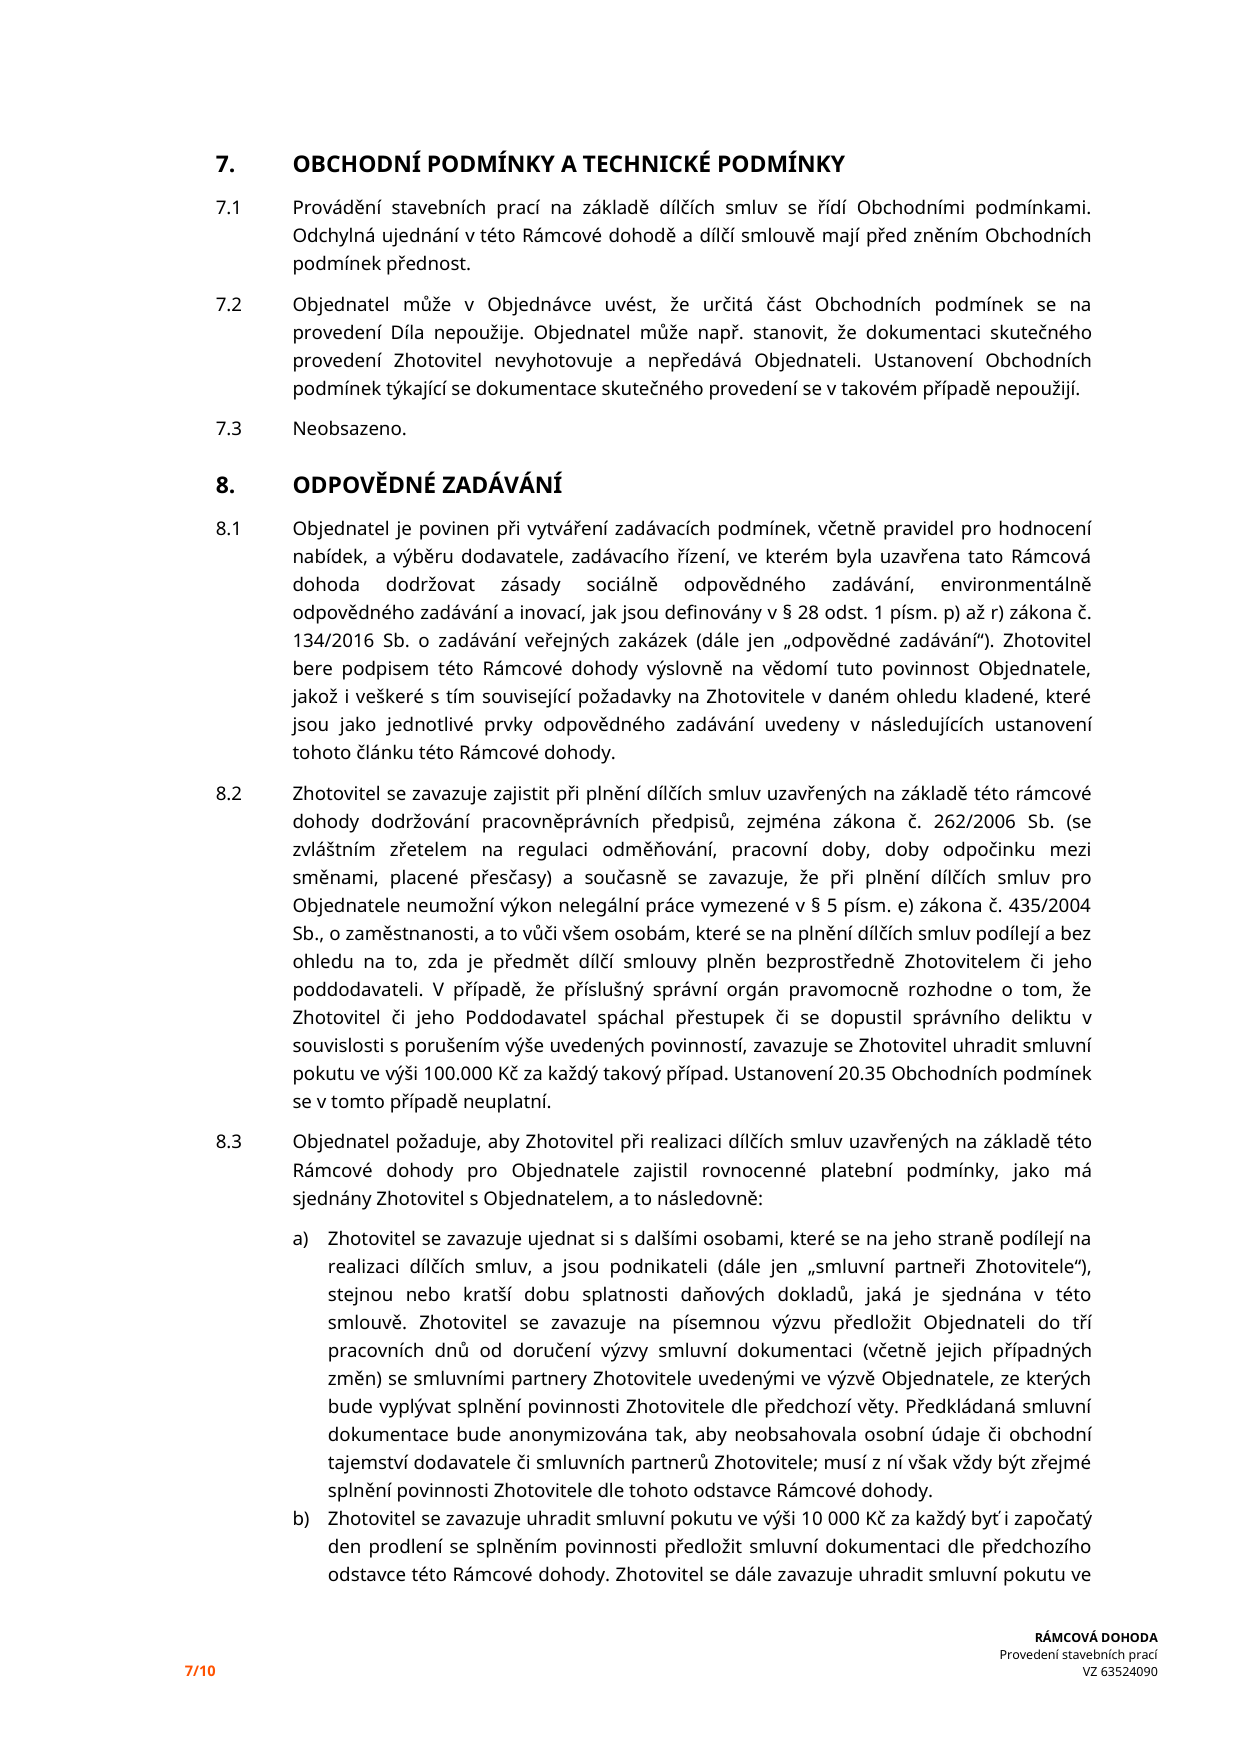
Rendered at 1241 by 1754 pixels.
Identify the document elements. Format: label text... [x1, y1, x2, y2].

text ODPOVĚDNÉ ZADÁVÁNÍ [216, 468, 1093, 500]
text Provádění stavebních prací na základě dílčích smluv se řídí Obchodními podmínkami. Odchylná ujednání v této Rámcové dohodě a dílčí smlouvě mají před zněním Obchodních podmínek přednost. [216, 194, 1093, 276]
text Zhotovitel se zavazuje zajistit při plnění dílčích smluv uzavřených na základě této rámcové dohody dodržování pracovněprávních předpisů, zejména zákona č. 262/2006 Sb. (se zvláštním zřetelem na regulaci odměňování, pracovní doby, doby odpočinku mezi směnami, placené přesčasy) a současně se zavazuje, že při plnění dílčích smluv pro Objednatele neumožní výkon nelegální práce vymezené v § 5 písm. e) zákona č. 435/2004 Sb., o zaměstnanosti, a to vůči všem osobám, které se na plnění dílčích smluv podílejí a bez ohledu na to, zda je předmět dílčí smlouvy plněn bezprostředně Zhotovitelem či jeho poddodavateli. V případě, že příslušný správní orgán pravomocně rozhodne o tom, že Zhotovitel či jeho Poddodavatel spáchal přestupek či se dopustil správního deliktu v souvislosti s porušením výše uvedených povinností, zavazuje se Zhotovitel uhradit smluvní pokutu ve výši 100.000 Kč za každý takový případ. Ustanovení 20.35 Obchodních podmínek se v tomto případě neuplatní. [216, 780, 1093, 1114]
text OBCHODNÍ PODMÍNKY A TECHNICKÉ PODMÍNKY [216, 147, 1093, 179]
text Objednatel může v Objednávce uvést, že určitá část Obchodních podmínek se na provedení Díla nepoužije. Objednatel může např. stanovit, že dokumentaci skutečného provedení Zhotovitel nevyhotovuje a nepředává Objednateli. Ustanovení Obchodních podmínek týkající se dokumentace skutečného provedení se v takovém případě nepoužijí. [216, 291, 1093, 401]
text Neobsazeno. [216, 416, 1093, 441]
text Objednatel je povinen při vytváření zadávacích podmínek, včetně pravidel pro hodnocení nabídek, a výběru dodavatele, zadávacího řízení, ve kterém byla uzavřena tato Rámcová dohoda dodržovat zásady sociálně odpovědného zadávání, environmentálně odpovědného zadávání a inovací, jak jsou definovány v § 28 odst. 1 písm. p) až r) zákona č. 134/2016 Sb. o zadávání veřejných zakázek (dále jen „odpovědné zadávání“). Zhotovitel bere podpisem této Rámcové dohody výslovně na vědomí tuto povinnost Objednatele, jakož i veškeré s tím související požadavky na Zhotovitele v daném ohledu kladené, které jsou jako jednotlivé prvky odpovědného zadávání uvedeny v následujících ustanovení tohoto článku této Rámcové dohody. [216, 515, 1093, 765]
text Objednatel požaduje, aby Zhotovitel při realizaci dílčích smluv uzavřených na základě této Rámcové dohody pro Objednatele zajistil rovnocenné platební podmínky, jako má sjednány Zhotovitel s Objednatelem, a to následovně: [216, 1129, 1093, 1210]
list Zhotovitel se zavazuje ujednat si s dalšími osobami, které se na jeho straně podílejí na realizaci dílčích smluv, a jsou podnikateli (dále jen „smluvní partneři Zhotovitele“), stejnou nebo kratší dobu splatnosti daňových dokladů, jaká je sjednána v této smlouvě. Zhotovitel se zavazuje na písemnou výzvu předložit Objednateli do tří pracovních dnů od doručení výzvy smluvní dokumentaci (včetně jejich případných změn) se smluvními partnery Zhotovitele uvedenými ve výzvě Objednatele, ze kterých bude vyplývat splnění povinnosti Zhotovitele dle předchozí věty. Předkládaná smluvní dokumentace bude anonymizována tak, aby neobsahovala osobní údaje či obchodní tajemství dodavatele či smluvních partnerů Zhotovitele; musí z ní však vždy být zřejmé splnění povinnosti Zhotovitele dle tohoto odstavce Rámcové dohody. [292, 1225, 1093, 1503]
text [292, 1506, 1093, 1587]
